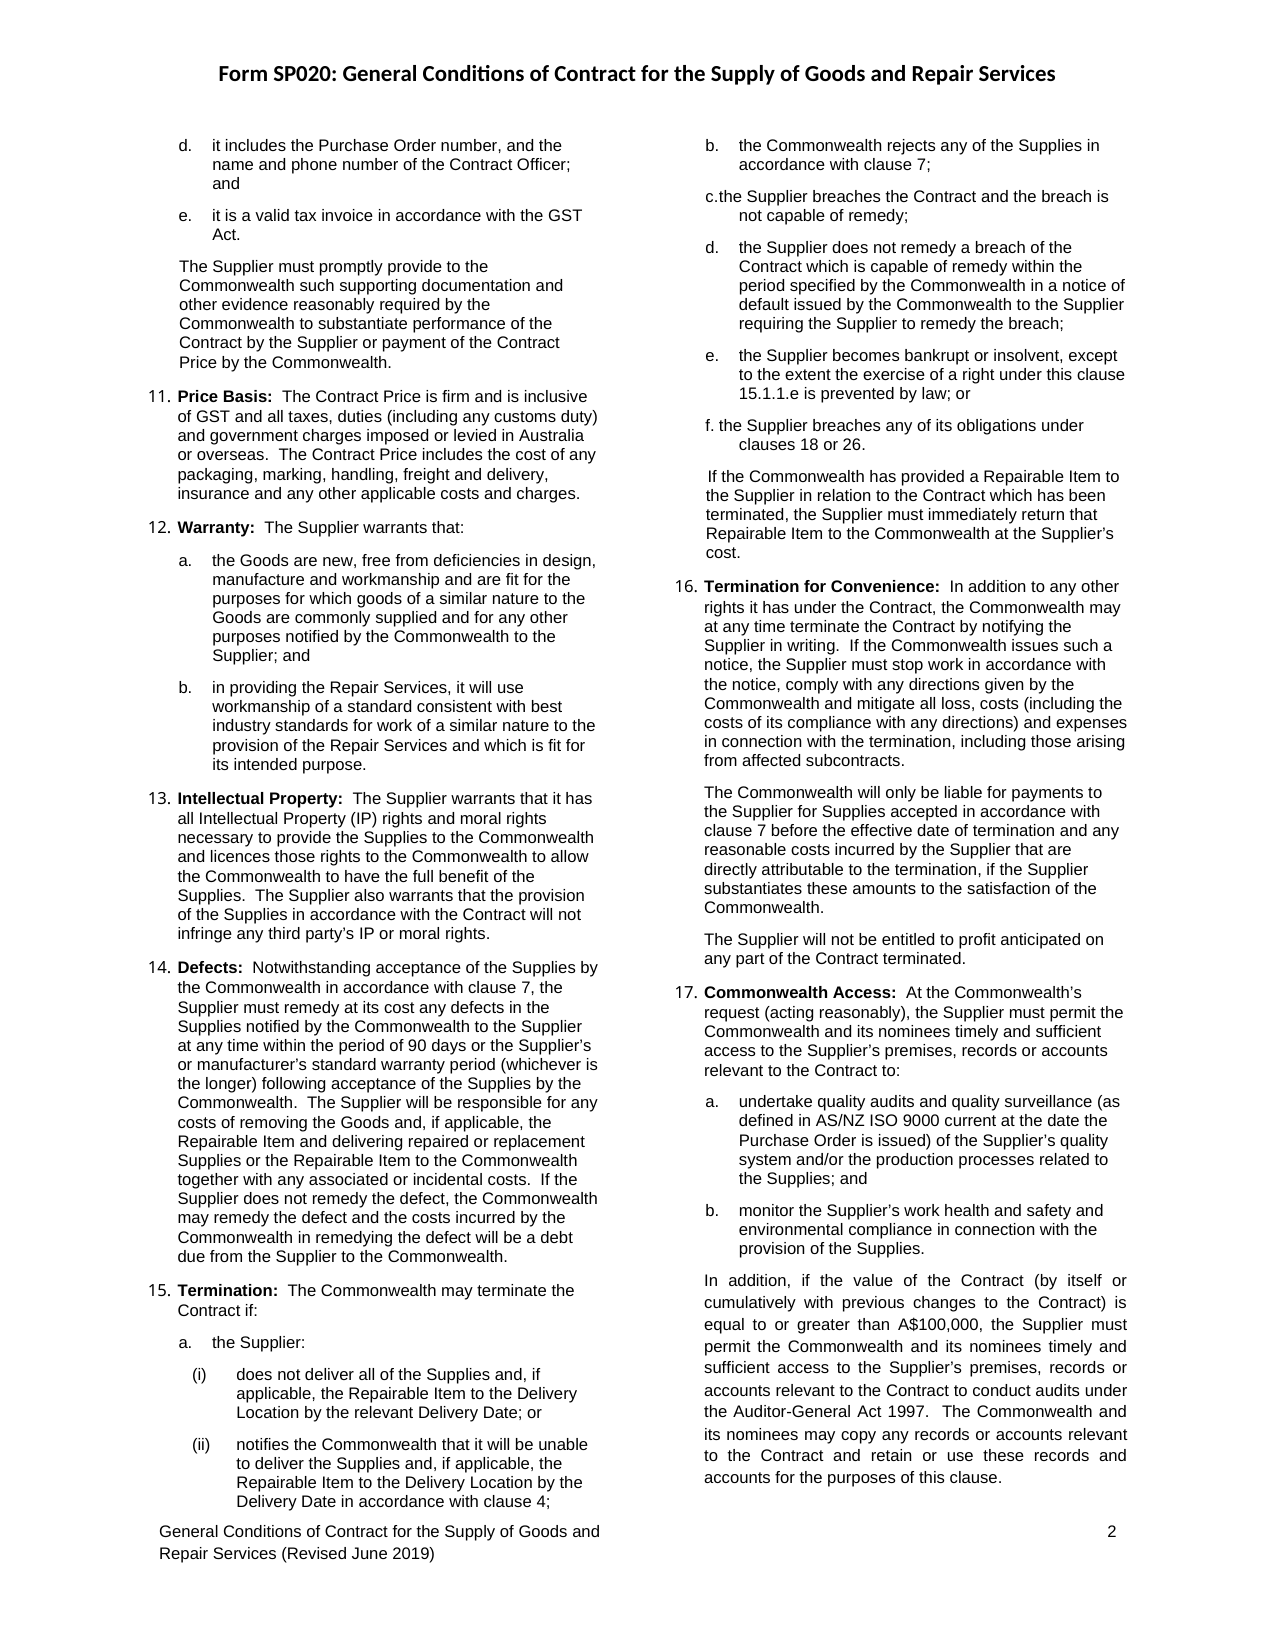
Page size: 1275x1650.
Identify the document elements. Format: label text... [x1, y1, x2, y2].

text the Supplier breaches the Contract and the breach is not capable of remedy; [705, 187, 1127, 225]
list The Supplier will not be entitled to profit anticipated on any part of the Contract terminated. [704, 929, 1127, 968]
list notifies the Commonwealth that it will be unable to deliver the Supplies and, if applicable, the Repairable Item to the Delivery Location by the Delivery Date in accordance with clause 4; [192, 1434, 601, 1511]
list does not deliver all of the Supplies and, if applicable, the Repairable Item to the Delivery Location by the relevant Delivery Date; or [192, 1364, 601, 1422]
text the Supplier does not remedy a breach of the Contract which is capable of remedy within the period specified by the Commonwealth in a notice of default issued by the Commonwealth to the Supplier requiring the Supplier to remedy the breach; [705, 237, 1127, 333]
text monitor the Supplier’s work health and safety and environmental compliance in connection with the provision of the Supplies. [705, 1200, 1127, 1258]
text Price Basis: The Contract Price is firm and is inclusive of GST and all taxes, duties (including any customs duty) and government charges imposed or levied in Australia or overseas. The Contract Price includes the cost of any packaging, marking, handling, freight and delivery, insurance and any other applicable costs and charges. [148, 384, 601, 503]
text the Supplier becomes bankrupt or insolvent, except to the extent the exercise of a right under this clause 15.e is prevented by law; or [705, 346, 1127, 403]
text Intellectual Property: The Supplier warrants that it has all Intellectual Property (IP) rights and moral rights necessary to provide the Supplies to the Commonwealth and licences those rights to the Commonwealth to allow the Commonwealth to have the full benefit of the Supplies. The Supplier also warrants that the provision of the Supplies in accordance with the Contract will not infringe any third party’s IP or moral rights. [148, 786, 601, 943]
text Termination for Convenience: In addition to any other rights it has under the Contract, the Commonwealth may at any time terminate the Contract by notifying the Supplier in writing. If the Commonwealth issues such a notice, the Supplier must stop work in accordance with the notice, comply with any directions given by the Commonwealth and mitigate all loss, costs (including the costs of its compliance with any directions) and expenses in connection with the termination, including those arising from affected subcontracts. [674, 575, 1127, 770]
text Commonwealth Access: At the Commonwealth’s request (acting reasonably), the Supplier must permit the Commonwealth and its nominees timely and sufficient access to the Supplier’s premises, records or accounts relevant to the Contract to: [674, 980, 1127, 1079]
text undertake quality audits and quality surveillance (as defined in AS/NZ ISO 9000 current at the date the Purchase Order is issued) of the Supplier’s quality system and/or the production processes related to the Supplies; and [705, 1092, 1127, 1188]
list If the Commonwealth has provided a Repairable Item to the Supplier in relation to the Contract which has been terminated, the Supplier must immediately return that Repairable Item to the Commonwealth at the Supplier’s cost. [706, 467, 1127, 562]
text the Commonwealth rejects any of the Supplies in accordance with clause 7; [705, 136, 1127, 174]
text Termination: The Commonwealth may terminate the Contract if: [148, 1278, 601, 1320]
text the Supplier breaches any of its obligations under clauses 18 or 26. [705, 416, 1127, 454]
list The Supplier must promptly provide to the Commonwealth such supporting documentation and other evidence reasonably required by the Commonwealth to substantiate performance of the Contract by the Supplier or payment of the Contract Price by the Commonwealth. [179, 257, 601, 372]
text Defects: Notwithstanding acceptance of the Supplies by the Commonwealth in accordance with clause 7, the Supplier must remedy at its cost any defects in the Supplies notified by the Commonwealth to the Supplier at any time within the period of 90 days or the Supplier’s or manufacturer’s standard warranty period (whichever is the longer) following acceptance of the Supplies by the Commonwealth. The Supplier will be responsible for any costs of removing the Goods and, if applicable, the Repairable Item and delivering repaired or replacement Supplies or the Repairable Item to the Commonwealth together with any associated or incidental costs. If the Supplier does not remedy the defect, the Commonwealth may remedy the defect and the costs incurred by the Commonwealth in remedying the defect will be a debt due from the Supplier to the Commonwealth. [148, 956, 601, 1266]
text it is a valid tax invoice in accordance with the GST Act. [178, 206, 601, 244]
text in providing the Repair Services, it will use workmanship of a standard consistent with best industry standards for work of a similar nature to the provision of the Repair Services and which is fit for its intended purpose. [178, 678, 601, 774]
text it includes the Purchase Order number, and the name and phone number of the Contract Officer; and [178, 136, 601, 193]
text In addition, if the value of the Contract (by itself or cumulatively with previous changes to the Contract) is equal to or greater than A$100,000, the Supplier must permit the Commonwealth and its nominees timely and sufficient access to the Supplier’s premises, records or accounts relevant to the Contract to conduct audits under the Auditor-General Act 1997. The Commonwealth and its nominees may copy any records or accounts relevant to the Contract and retain or use these records and accounts for the purposes of this clause. [704, 1270, 1127, 1487]
list The Commonwealth will only be liable for payments to the Supplier for Supplies accepted in accordance with clause 7 before the effective date of termination and any reasonable costs incurred by the Supplier that are directly attributable to the termination, if the Supplier substantiates these amounts to the satisfaction of the Commonwealth. [704, 783, 1127, 917]
text Warranty: The Supplier warrants that: [148, 515, 601, 538]
text the Supplier: [178, 1333, 601, 1352]
text the Goods are new, free from deficiencies in design, manufacture and workmanship and are fit for the purposes for which goods of a similar nature to the Goods are commonly supplied and for any other purposes notified by the Commonwealth to the Supplier; and [178, 550, 601, 665]
